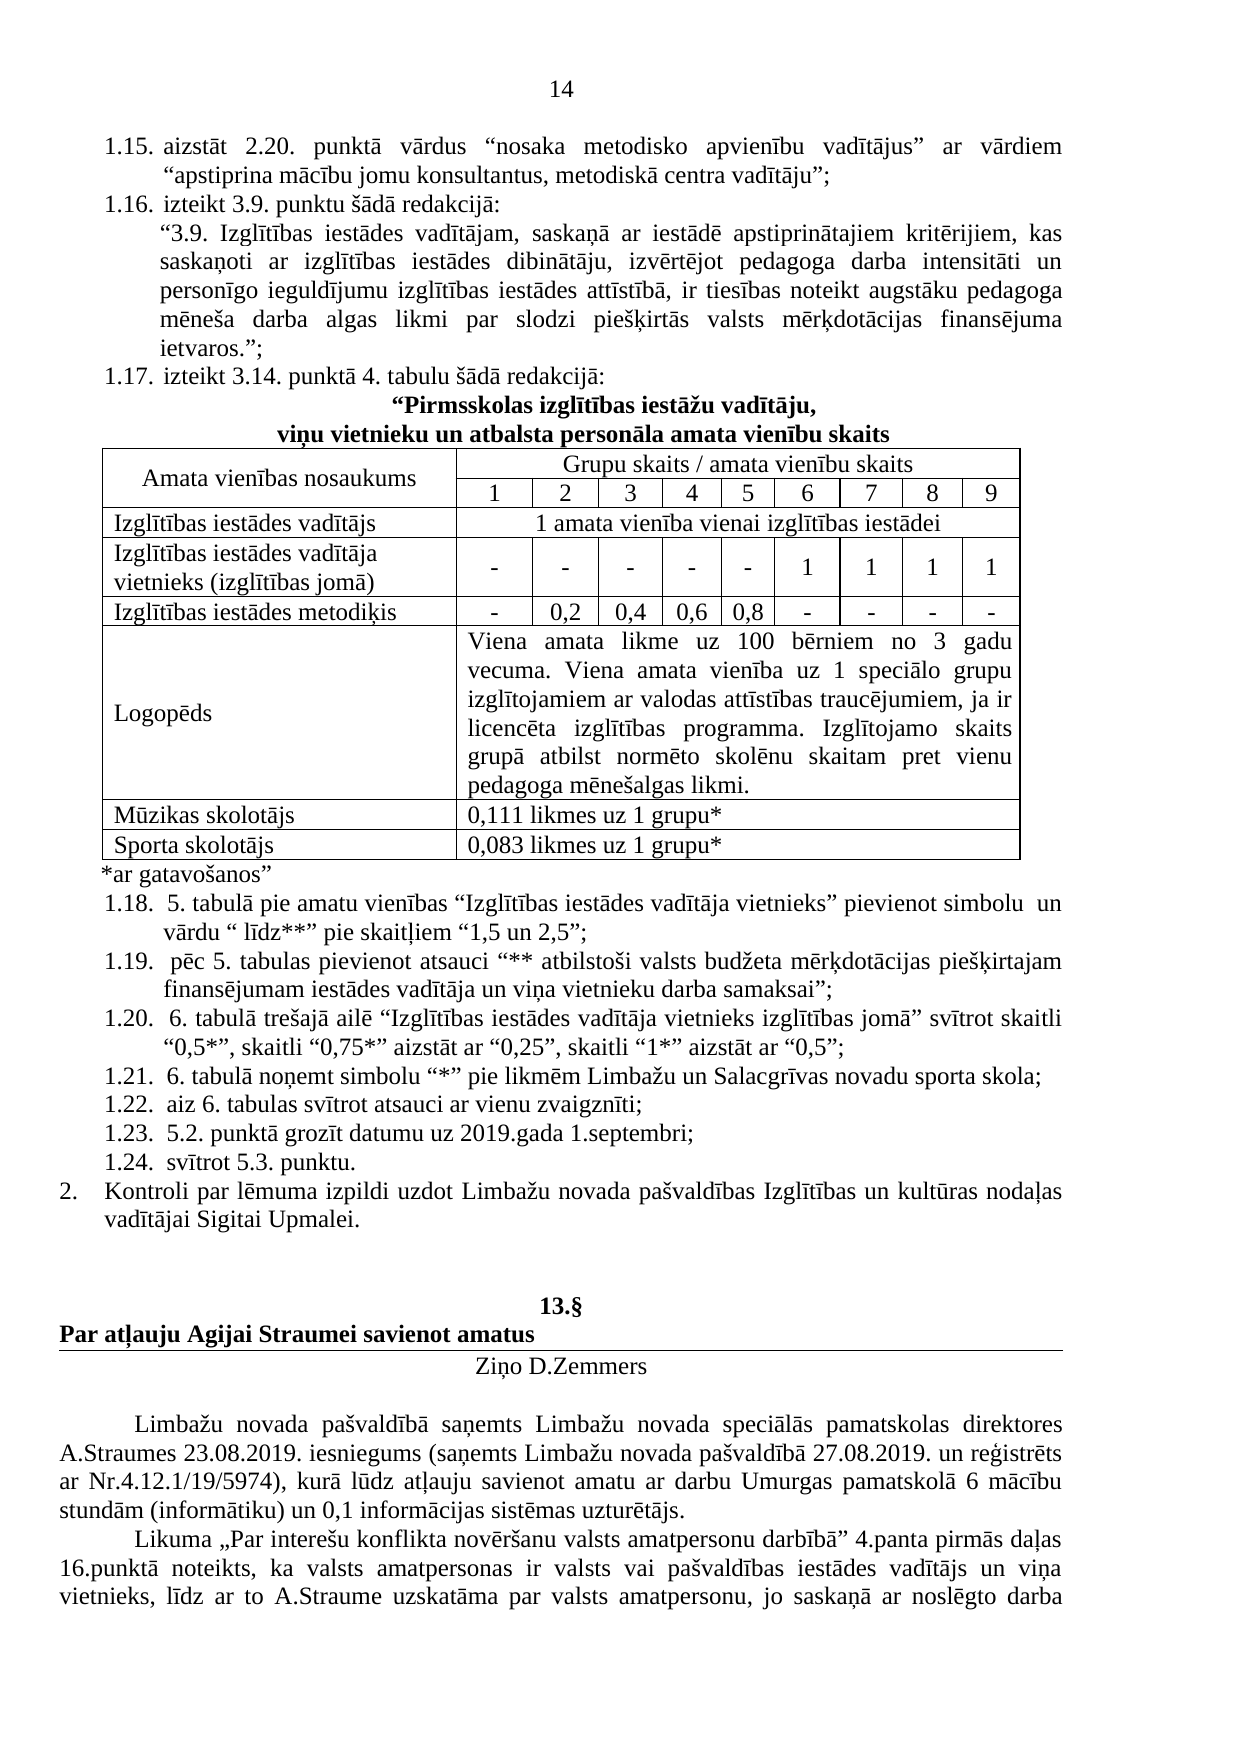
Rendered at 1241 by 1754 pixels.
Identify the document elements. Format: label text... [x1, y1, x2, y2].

table_cell Viena amata likme uz 100 bērniem no 3 gadu vecuma. Viena amata vienība uz 1 speciālo grupu izglītojamiem ar valodas attīstības traucējumiem, ja ir licencēta izglītības programma. Izglītojamo skaits grupā atbilst normēto skolēnu skaitam pret vienu pedagoga mēnešalgas likmi. [457, 626, 1019, 799]
table_cell 1 [841, 538, 902, 596]
table_cell - [841, 597, 902, 625]
table_cell 1 [775, 538, 839, 596]
text 1.21. 6. tabulā noņemt simbolu “*” pie likmēm Limbažu un Salacgrīvas novadu sporta skola; [104, 1061, 1063, 1089]
table_cell 5 [722, 479, 774, 507]
text 1.20. 6. tabulā trešajā ailē “Izglītības iestādes vadītāja vietnieks izglītības jomā” svītrot skaitli “0,5*”, skaitli “0,75*” aizstāt ar “0,25”, skaitli “1*” aizstāt ar “0,5”; [104, 1003, 1063, 1061]
table_cell - [663, 538, 721, 596]
table_cell 1 amata vienība vienai izglītības iestādei [457, 508, 1019, 537]
table_cell 0,8 [722, 597, 774, 625]
table_cell - [599, 538, 662, 596]
text 1.18. 5. tabulā pie amatu vienības “Izglītības iestādes vadītāja vietnieks” pievienot simbolu un vārdu “ līdz**” pie skaitļiem “1,5 un 2,5”; [104, 888, 1063, 946]
table_cell 0,6 [663, 597, 721, 625]
table_cell - [533, 538, 598, 596]
table_cell Izglītības iestādes metodiķis [103, 597, 456, 625]
table_cell 0,083 likmes uz 1 grupu* [457, 830, 1019, 858]
table_cell - [903, 597, 962, 625]
table_cell 1 [903, 538, 962, 596]
table_cell Sporta skolotājs [103, 830, 456, 858]
table_cell Mūzikas skolotājs [103, 800, 456, 829]
table_cell - [457, 597, 532, 625]
table_cell - [775, 597, 839, 625]
text Ziņo D.Zemmers [59, 1351, 1063, 1380]
text 1.23. 5.2. punktā grozīt datumu uz 2019.gada 1.septembri; [104, 1118, 1063, 1147]
text 1.24. svītrot 5.3. punktu. [104, 1147, 1063, 1176]
text “3.9. Izglītības iestādes vadītājam, saskaņā ar iestādē apstiprinātajiem kritērijiem, kas saskaņoti ar izglītības iestādes dibinātāju, izvērtējot pedagoga darba intensitāti un personīgo ieguldījumu izglītības iestādes attīstībā, ir tiesības noteikt augstāku pedagoga mēneša darba algas likmi par slodzi piešķirtās valsts mērķdotācijas finansējuma ietvaros.”; [159, 218, 1063, 361]
text 1.22. aiz 6. tabulas svītrot atsauci ar vienu zvaigznīti; [104, 1089, 1063, 1118]
table_cell - [722, 538, 774, 596]
text “Pirmsskolas izglītības iestāžu vadītāju, [145, 390, 1063, 419]
table_cell 0,2 [533, 597, 598, 625]
table_cell Izglītības iestādes vadītājs [103, 508, 456, 537]
table_cell 1 [457, 479, 532, 507]
table_cell - [963, 597, 1019, 625]
text 1.19. pēc 5. tabulas pievienot atsauci “** atbilstoši valsts budžeta mērķdotācijas piešķirtajam finansējumam iestādes vadītāja un viņa vietnieku darba samaksai”; [104, 946, 1063, 1003]
table_cell 2 [533, 479, 598, 507]
table_cell 0,111 likmes uz 1 grupu* [457, 800, 1019, 829]
table_cell 3 [599, 479, 662, 507]
table_cell 9 [963, 479, 1019, 507]
list izteikt 3.14. punktā 4. tabulu šādā redakcijā: [104, 361, 1063, 390]
table_header Amata vienības nosaukums [103, 449, 456, 507]
list izteikt 3.9. punktu šādā redakcijā: [104, 189, 1063, 218]
table_cell Logopēds [103, 626, 456, 799]
table_cell 6 [775, 479, 839, 507]
list aizstāt 2.20. punktā vārdus “nosaka metodisko apvienību vadītājus” ar vārdiem “apstiprina mācību jomu konsultantus, metodiskā centra vadītāju”; [104, 131, 1063, 189]
table_cell - [457, 538, 532, 596]
text viņu vietnieku un atbalsta personāla amata vienību skaits [104, 419, 1063, 448]
table_header Grupu skaits / amata vienību skaits [457, 449, 1019, 477]
list Kontroli par lēmuma izpildi uzdot Limbažu novada pašvaldības Izglītības un kultūras nodaļas vadītājai Sigitai Upmalei. [59, 1176, 1063, 1233]
text *ar gatavošanos” [100, 859, 1063, 888]
table_cell 8 [903, 479, 962, 507]
table_cell 4 [663, 479, 721, 507]
table_cell 7 [841, 479, 902, 507]
table_cell 1 [963, 538, 1019, 596]
text 13.§ [59, 1291, 1063, 1319]
table_cell 0,4 [599, 597, 662, 625]
table_cell Izglītības iestādes vadītāja vietnieks (izglītības jomā) [103, 538, 456, 596]
text Par atļauju Agijai Straumei savienot amatus [59, 1319, 1063, 1350]
text Limbažu novada pašvaldībā saņemts Limbažu novada speciālās pamatskolas direktores A.Straumes 23.08.2019. iesniegums (saņemts Limbažu novada pašvaldībā 27.08.2019. un reģistrēts ar Nr.4.12.1/19/5974), kurā lūdz atļauju savienot amatu ar darbu Umurgas pamatskolā 6 mācību stundām (informātiku) un 0,1 informācijas sistēmas uzturētājs. [59, 1409, 1063, 1524]
